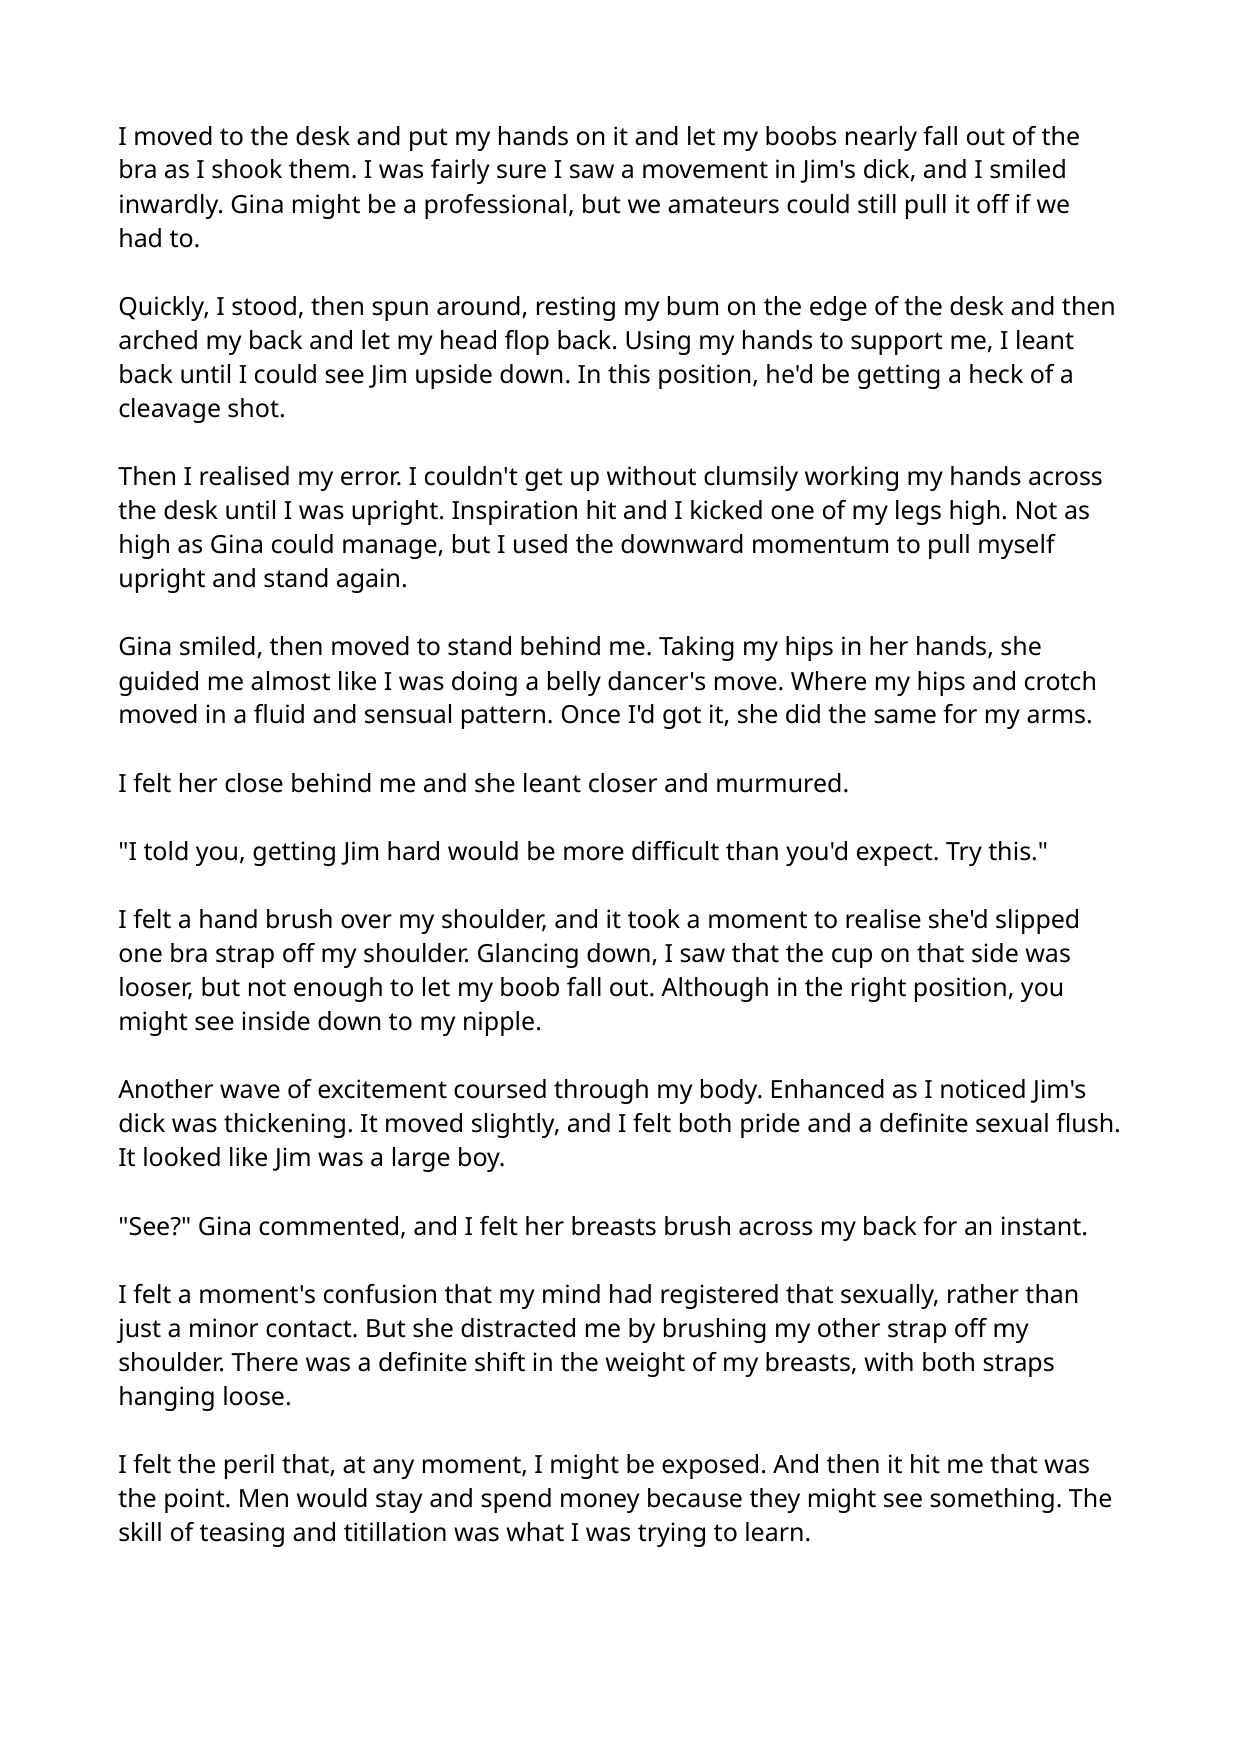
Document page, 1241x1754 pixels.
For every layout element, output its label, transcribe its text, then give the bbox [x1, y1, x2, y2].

text "I told you, getting Jim hard would be more difficult than you'd expect. Try this." [118, 833, 1122, 867]
text I felt a moment's confusion that my mind had registered that sexually, rather than just a minor contact. But she distracted me by brushing my other strap off my shoulder. There was a definite shift in the weight of my breasts, with both straps hanging loose. [118, 1276, 1122, 1412]
text I felt her close behind me and she leant closer and murmured. [118, 765, 1122, 799]
text "See?" Gina commented, and I felt her breasts brush across my back for an instant. [118, 1208, 1122, 1242]
text Then I realised my error. I couldn't get up without clumsily working my hands across the desk until I was upright. Inspiration hit and I kicked one of my legs high. Not as high as Gina could manage, but I used the downward momentum to pull myself upright and stand again. [118, 459, 1122, 595]
text I moved to the desk and put my hands on it and let my boobs nearly fall out of the bra as I shook them. I was fairly sure I saw a movement in Jim's dick, and I smiled inwardly. Gina might be a professional, but we amateurs could still pull it off if we had to. [118, 118, 1122, 254]
text I felt a hand brush over my shoulder, and it took a moment to realise she'd slipped one bra strap off my shoulder. Glancing down, I saw that the cup on that side was looser, but not enough to let my boob fall out. Although in the right position, you might see inside down to my nipple. [118, 902, 1122, 1038]
text I felt the peril that, at any moment, I might be exposed. And then it hit me that was the point. Men would stay and spend money because they might see something. The skill of teasing and titillation was what I was trying to learn. [118, 1447, 1122, 1549]
text Gina smiled, then moved to stand behind me. Taking my hips in her hands, she guided me almost like I was doing a belly dancer's move. Where my hips and crotch moved in a fluid and sensual pattern. Once I'd got it, she did the same for my arms. [118, 629, 1122, 731]
text Quickly, I stood, then spun around, resting my bum on the edge of the desk and then arched my back and let my head flop back. Using my hands to support me, I leant back until I could see Jim upside down. In this position, he'd be getting a heck of a cleavage shot. [118, 288, 1122, 425]
text Another wave of excitement coursed through my body. Enhanced as I noticed Jim's dick was thickening. It moved slightly, and I felt both pride and a definite sexual flush. It looked like Jim was a large boy. [118, 1072, 1122, 1174]
